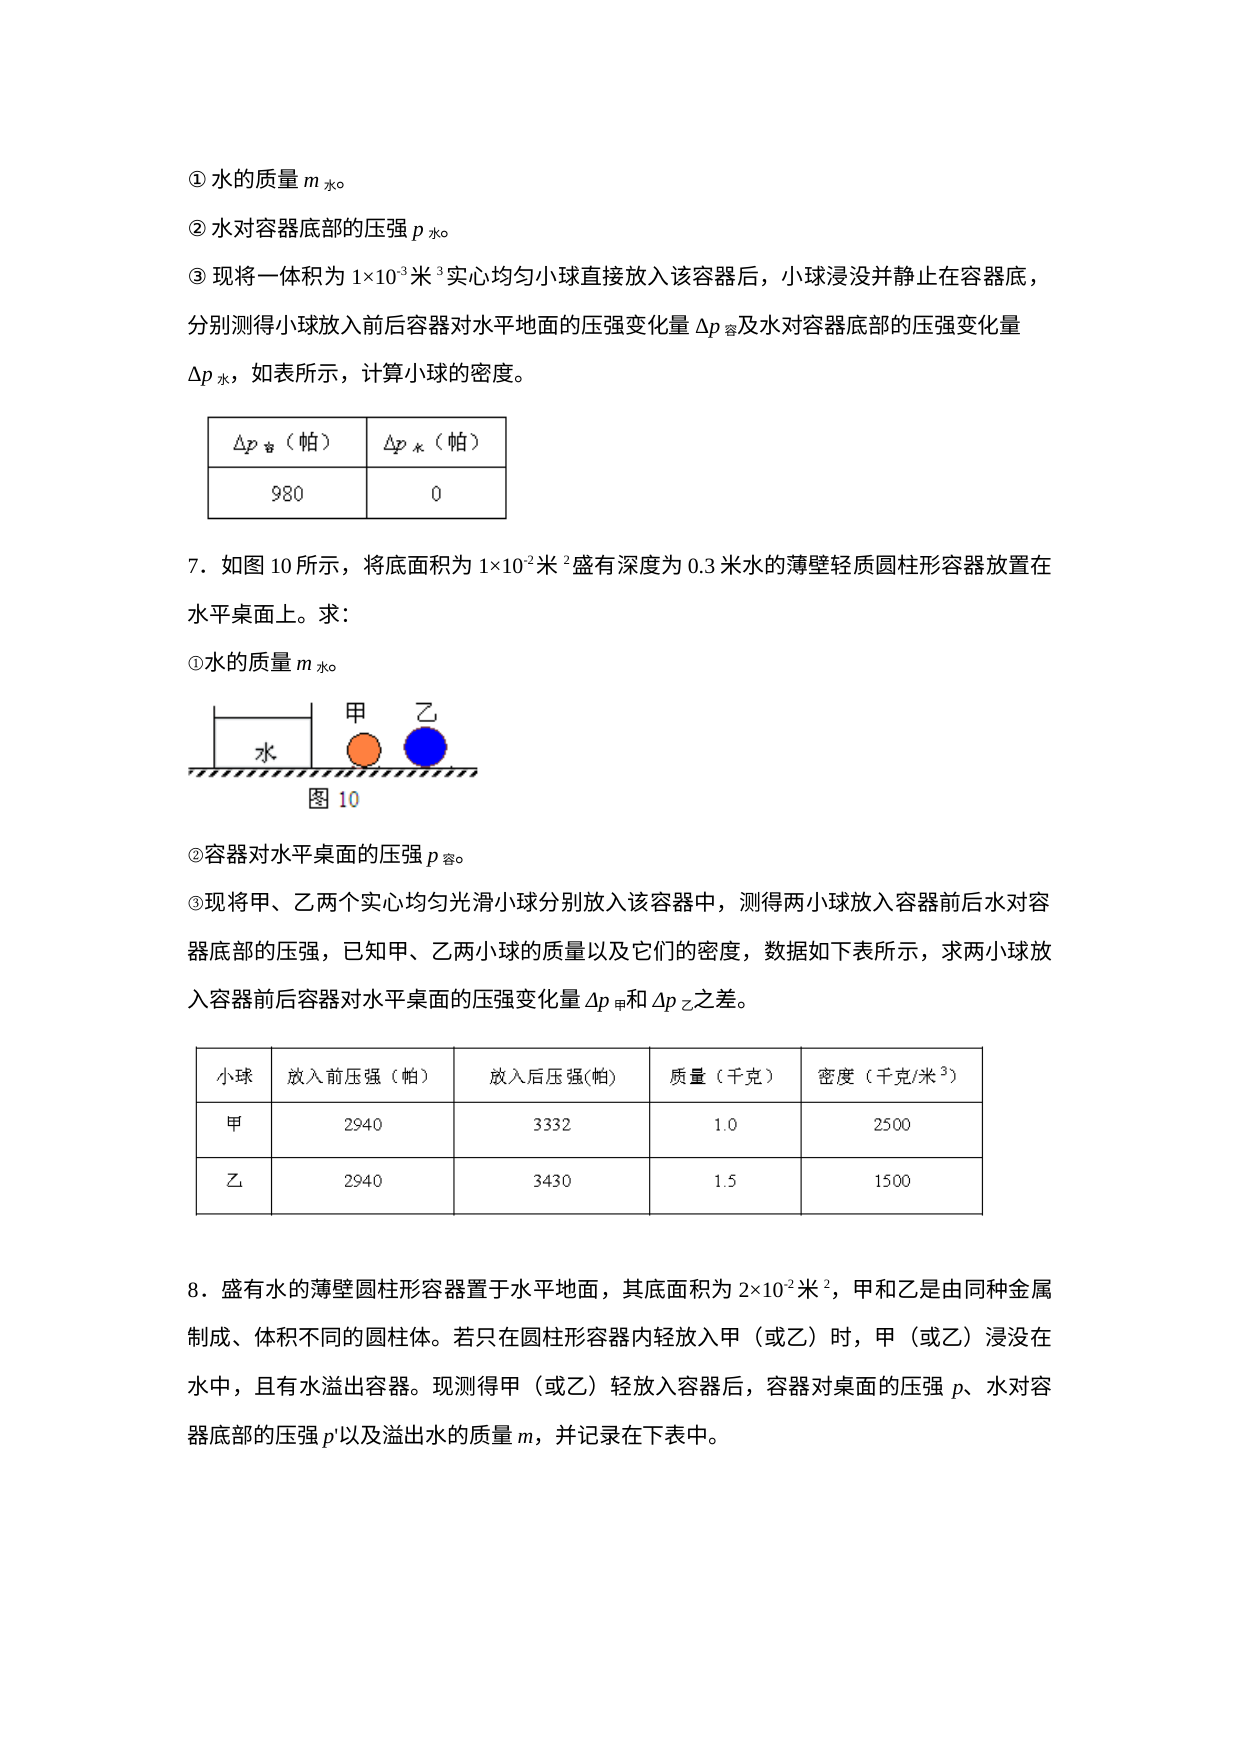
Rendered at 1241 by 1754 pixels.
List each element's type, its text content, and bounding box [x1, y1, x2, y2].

text ②容器对水平桌面的压强p容。 [187, 836, 1053, 869]
text ②水对容器底部的压强p水。 [187, 210, 1053, 243]
text ③现将一体积为1×10-3米3实心均匀小球直接放入该容器后，小球浸没并静止在容器底，分别测得小球放入前后容器对水平地面的压强变化量Δp容及水对容器底部的压强变化量 [187, 259, 1053, 340]
text ③现将甲、乙两个实心均匀光滑小球分别放入该容器中，测得两小球放入容器前后水对容器底部的压强，已知甲、乙两小球的质量以及它们的密度，数据如下表所示，求两小球放入容器前后容器对水平桌面的压强变化量Δp甲和Δp乙之差。 [187, 884, 1053, 1014]
picture [187, 692, 487, 820]
text 8．盛有水的薄壁圆柱形容器置于水平地面，其底面积为2×10-2米2，甲和乙是由同种金属制成、体积不同的圆柱体。若只在圆柱形容器内轻放入甲（或乙）时，甲（或乙）浸没在水中，且有水溢出容器。现测得甲（或乙）轻放入容器后，容器对桌面的压强p、水对容器底部的压强p'以及溢出水的质量m，并记录在下表中。 [187, 1271, 1053, 1450]
text ①水的质量m水。 [187, 162, 1053, 194]
text Δp水，如表所示，计算小球的密度。 [187, 356, 1053, 388]
text 7．如图10所示，将底面积为1×10-2米2盛有深度为0.3米水的薄壁轻质圆柱形容器放置在水平桌面上。求： [187, 547, 1053, 629]
text ①水的质量m水。 [187, 644, 1053, 677]
